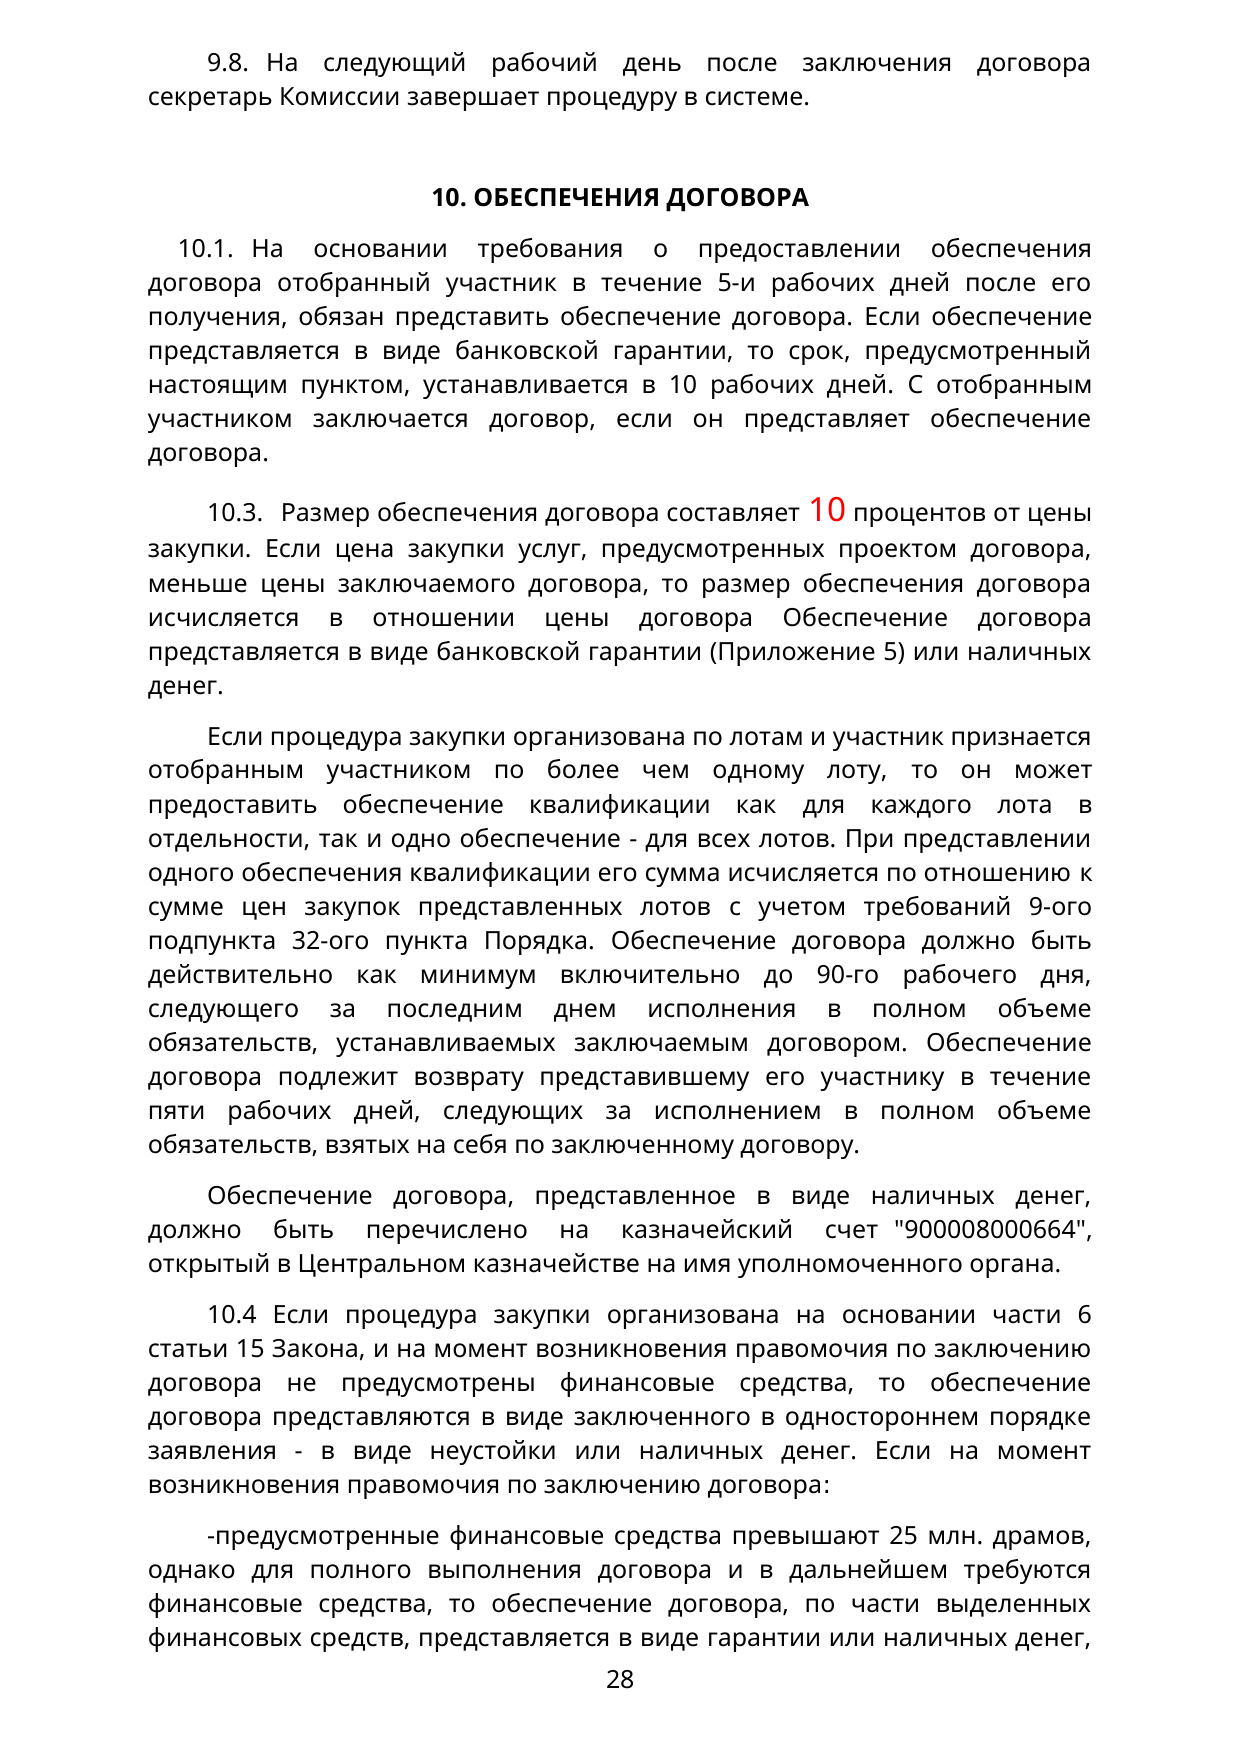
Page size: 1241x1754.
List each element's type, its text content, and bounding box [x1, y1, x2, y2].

text Обеспечение договора, представленное в виде наличных денег, должно быть перечислено на казначейский счет "900008000664", открытый в Центральном казначействе на имя уполномоченного органа. [148, 1178, 1092, 1280]
text Если процедура закупки организована по лотам и участник признается отобранным участником по более чем одному лоту, то он может предоставить обеспечение квалификации как для каждого лота в отдельности, так и одно обеспечение - для всех лотов. При представлении одного обеспечения квалификации его сумма исчисляется по отношению к сумме цен закупок представленных лотов с учетом требований 9-ого подпункта 32-ого пункта Порядка. Обеспечение договора должно быть действительно как минимум включительно до 90-го рабочего дня, следующего за последним днем исполнения в полном объеме обязательств, устанавливаемых заключаемым договором. Обеспечение договора подлежит возврату представившему его участнику в течение пяти рабочих дней, следующих за исполнением в полном объеме обязательств, взятых на себя по заключенному договору. [148, 718, 1092, 1161]
text 10. ОБЕСПЕЧЕНИЯ ДОГОВОРА [148, 180, 1092, 214]
text 10.3. Размер обеспечения договора составляет 10 процентов от цены закупки. Если цена закупки услуг, предусмотренных проектом договора, меньше цены заключаемого договора, то размер обеспечения договора исчисляется в отношении цены договора Обеспечение договора представляется в виде банковской гарантии (Приложение 5) или наличных денег. [148, 486, 1092, 701]
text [148, 1518, 1092, 1654]
text 10.1. На основании требования о предоставлении обеспечения договора отобранный участник в течение 5-и рабочих дней после его получения, обязан представить обеспечение договора. Если обеспечение представляется в виде банковской гарантии, то срок, предусмотренный настоящим пунктом, устанавливается в 10 рабочих дней. С отобранным участником заключается договор, если он представляет обеспечение договора. [148, 231, 1092, 469]
text 10.4 Если процедура закупки организована на основании части 6 статьи 15 Закона, и на момент возникновения правомочия по заключению договора не предусмотрены финансовые средства, то обеспечение договора представляются в виде заключенного в одностороннем порядке заявления - в виде неустойки или наличных денег. Если на момент возникновения правомочия по заключению договора: [148, 1297, 1092, 1501]
text 9.8. На следующий рабочий день после заключения договора секретарь Комиссии завершает процедуру в системе. [148, 44, 1092, 112]
